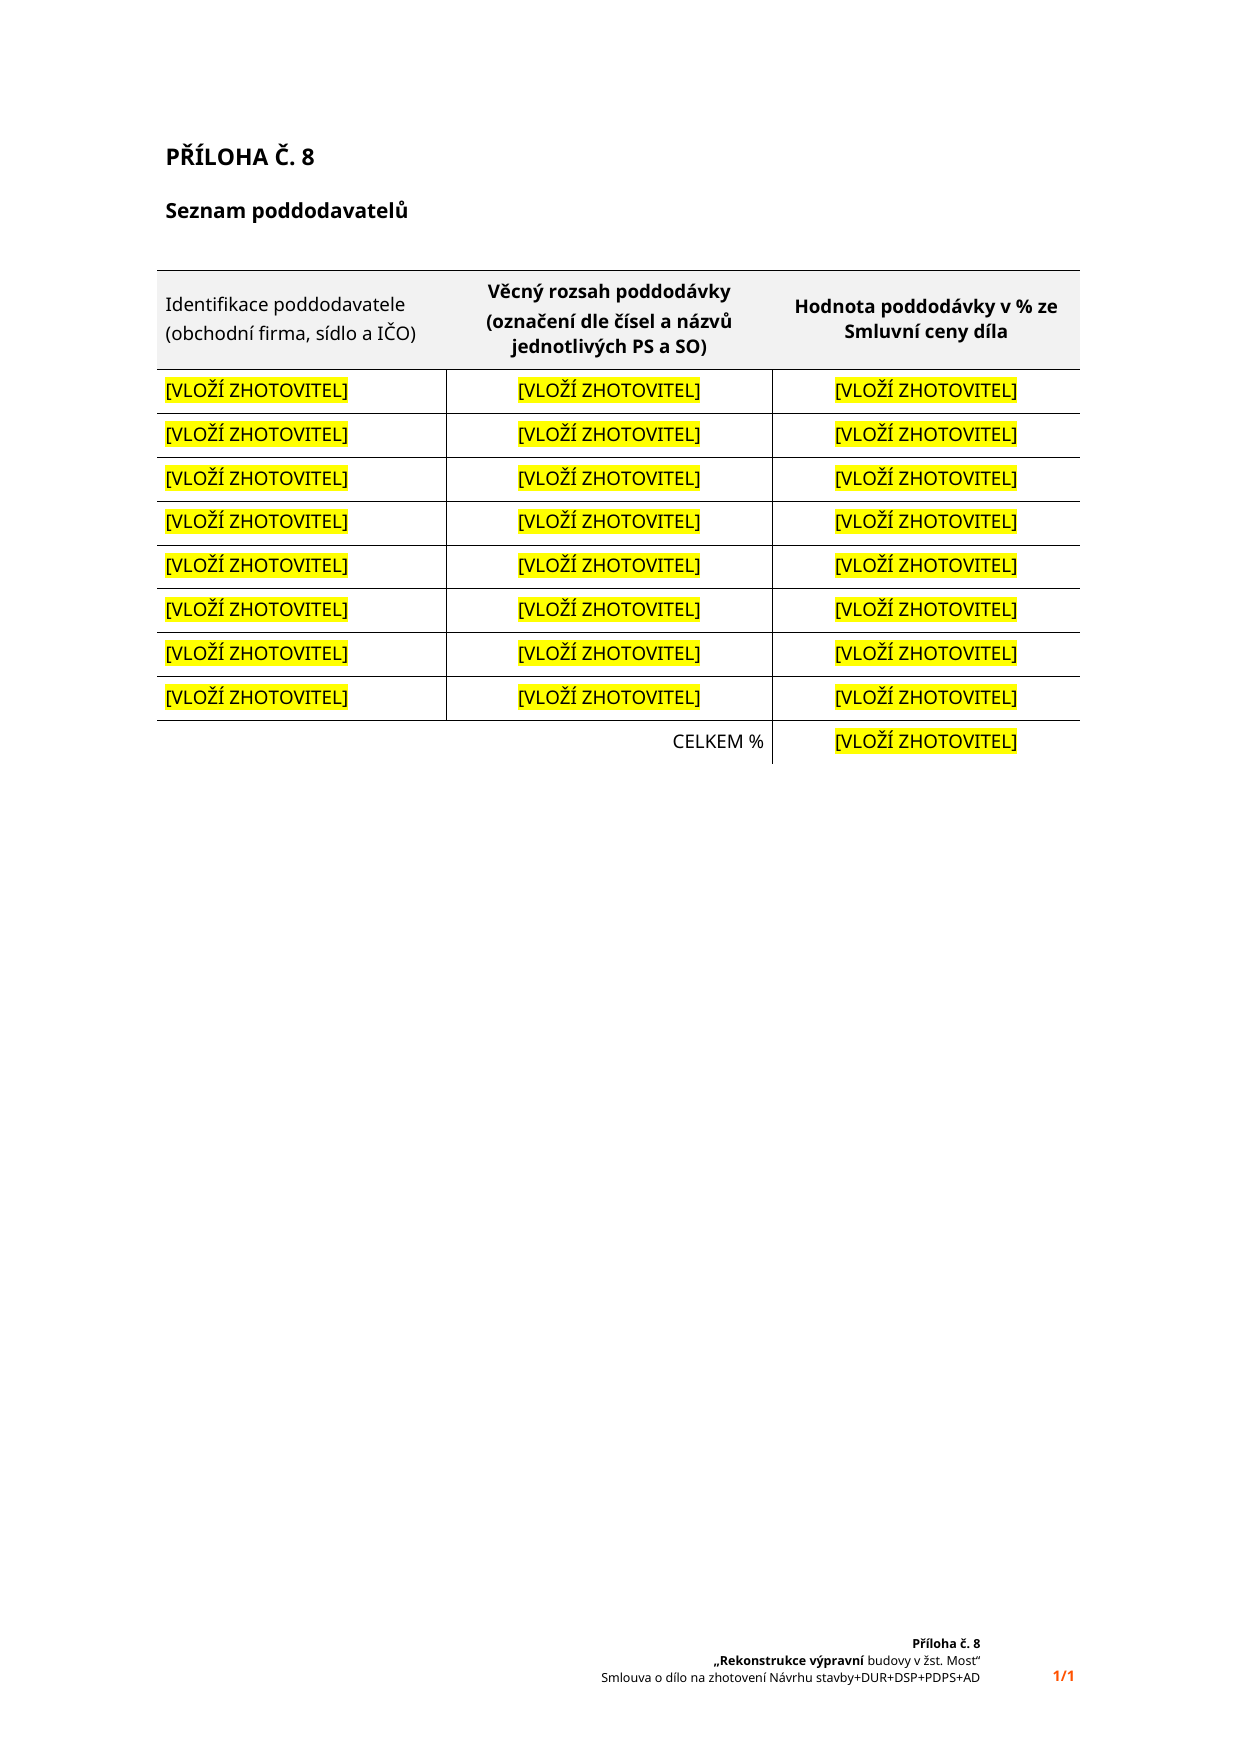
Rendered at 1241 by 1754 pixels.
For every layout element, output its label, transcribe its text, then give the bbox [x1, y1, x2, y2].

table_cell [VLOŽÍ ZHOTOVITEL] [157, 546, 446, 588]
table_cell [VLOŽÍ ZHOTOVITEL] [447, 633, 772, 676]
table_cell [VLOŽÍ ZHOTOVITEL] [773, 458, 1080, 501]
table_cell [VLOŽÍ ZHOTOVITEL] [157, 414, 446, 457]
table_cell [VLOŽÍ ZHOTOVITEL] [157, 370, 446, 413]
text Seznam poddodavatelů [165, 197, 1075, 225]
table_cell [VLOŽÍ ZHOTOVITEL] [773, 546, 1080, 588]
table_cell CELKEM % [157, 721, 772, 764]
table_header Věcný rozsah poddodávky (označení dle čísel a názvů jednotlivých PS a SO) [446, 271, 772, 369]
table_cell [VLOŽÍ ZHOTOVITEL] [447, 589, 772, 632]
table_cell [VLOŽÍ ZHOTOVITEL] [447, 370, 772, 413]
table_cell [VLOŽÍ ZHOTOVITEL] [773, 589, 1080, 632]
table_cell [VLOŽÍ ZHOTOVITEL] [157, 502, 446, 544]
table_cell [VLOŽÍ ZHOTOVITEL] [447, 677, 772, 720]
table_cell [VLOŽÍ ZHOTOVITEL] [157, 677, 446, 720]
table_cell [VLOŽÍ ZHOTOVITEL] [157, 589, 446, 632]
table_cell [VLOŽÍ ZHOTOVITEL] [157, 458, 446, 501]
table_cell [VLOŽÍ ZHOTOVITEL] [447, 502, 772, 544]
table_cell [VLOŽÍ ZHOTOVITEL] [157, 633, 446, 676]
table_cell [VLOŽÍ ZHOTOVITEL] [447, 414, 772, 457]
table_cell [VLOŽÍ ZHOTOVITEL] [447, 458, 772, 501]
table_cell [VLOŽÍ ZHOTOVITEL] [447, 546, 772, 588]
table_cell [VLOŽÍ ZHOTOVITEL] [773, 414, 1080, 457]
table_cell [VLOŽÍ ZHOTOVITEL] [773, 502, 1080, 544]
text Příloha č. 8 [165, 141, 1075, 173]
table_cell [VLOŽÍ ZHOTOVITEL] [773, 721, 1080, 764]
table_cell [VLOŽÍ ZHOTOVITEL] [773, 370, 1080, 413]
table_cell [VLOŽÍ ZHOTOVITEL] [773, 677, 1080, 720]
table_header Identifikace poddodavatele (obchodní firma, sídlo a IČO) [157, 271, 446, 369]
table_header Hodnota poddodávky v % ze Smluvní ceny díla [772, 271, 1080, 369]
table_cell [VLOŽÍ ZHOTOVITEL] [773, 633, 1080, 676]
